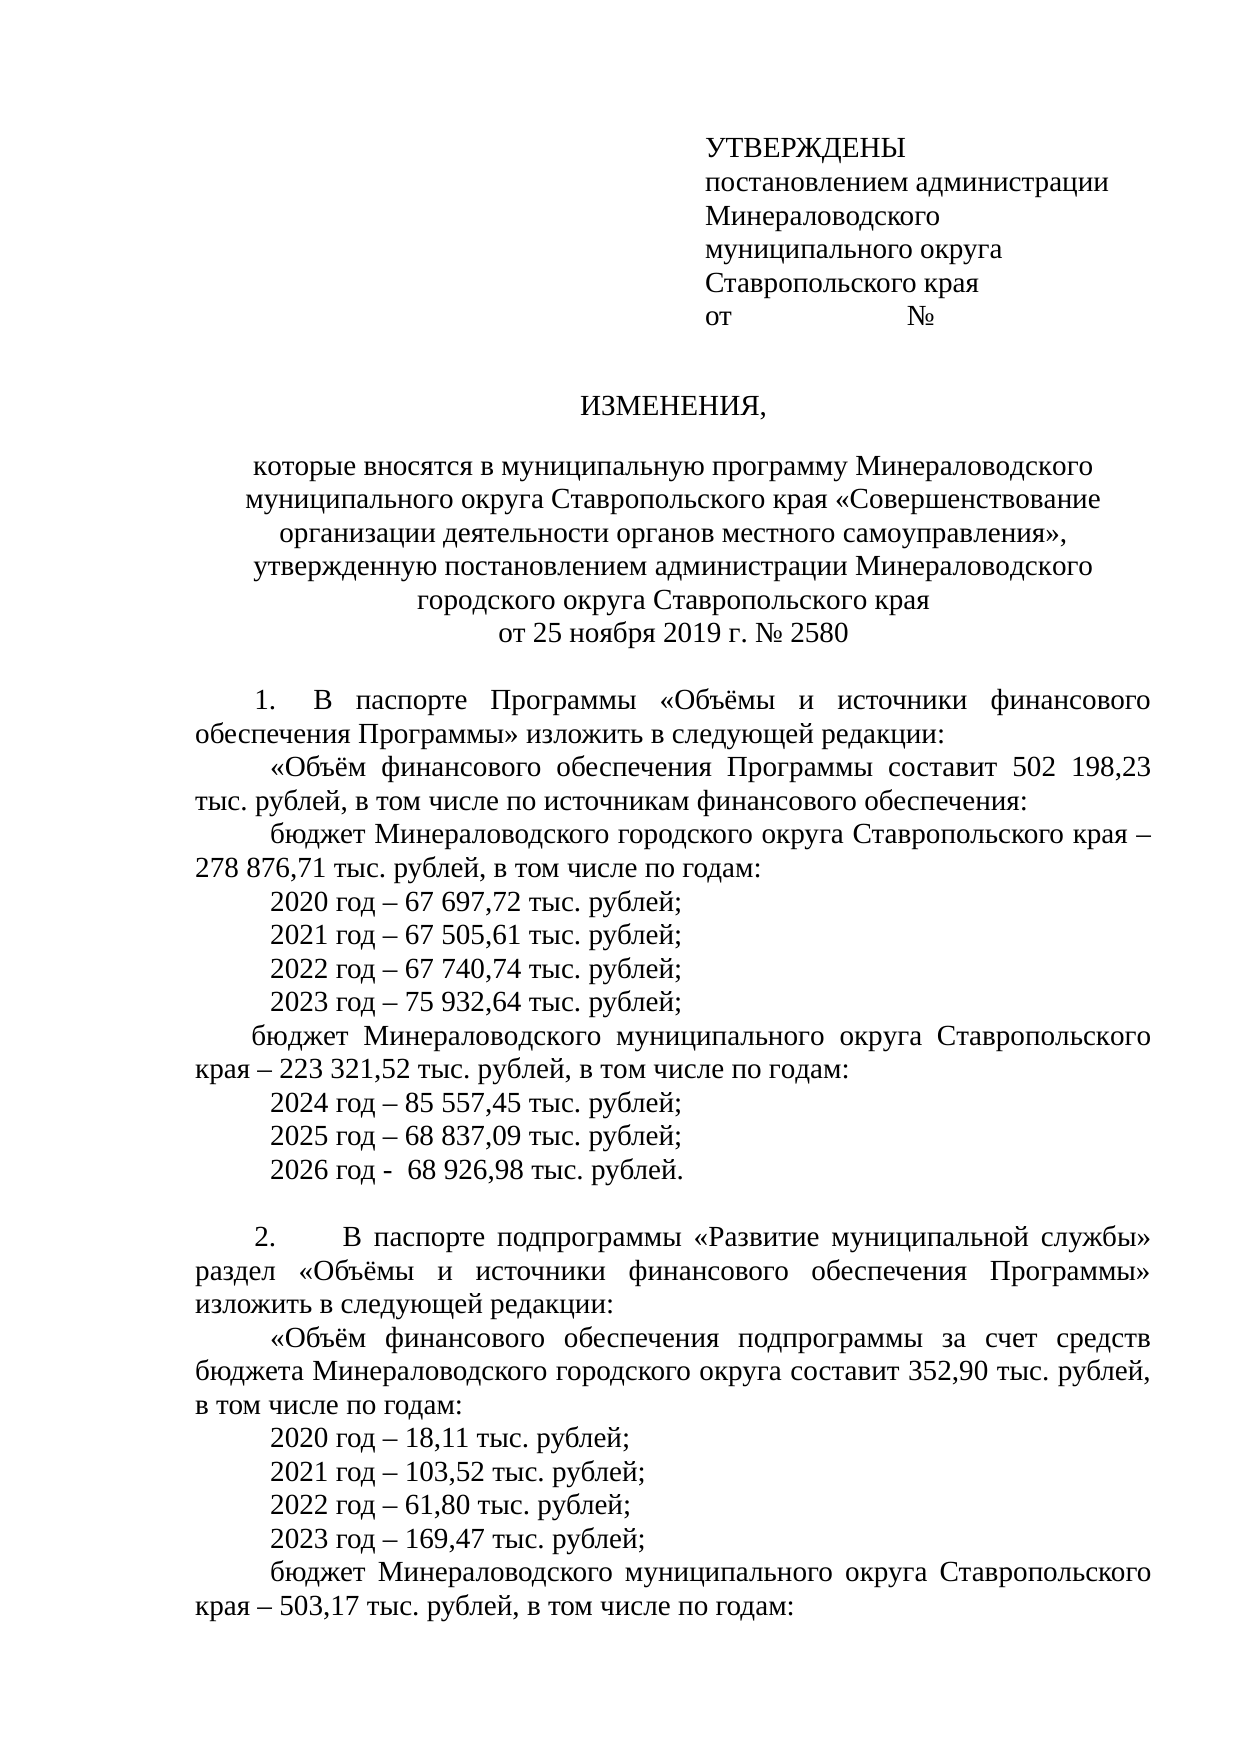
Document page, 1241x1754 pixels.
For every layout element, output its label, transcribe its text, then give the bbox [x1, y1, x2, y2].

text 2023 год – 169,47 тыс. рублей; [195, 1521, 1152, 1554]
table_header УТВЕРЖДЕНЫ постановлением администрации Минераловодского муниципального округа Ставропольского края от № [694, 131, 1152, 332]
text 2025 год – 68 837,09 тыс. рублей; [195, 1118, 1152, 1152]
text бюджет Минераловодского муниципального округа Ставропольского края – 223 321,52 тыс. рублей, в том числе по годам: [195, 1018, 1152, 1085]
text 2021 год – 103,52 тыс. рублей; [195, 1454, 1152, 1487]
text 2024 год – 85 557,45 тыс. рублей; [195, 1085, 1152, 1118]
text бюджет Минераловодского городского округа Ставропольского края – 278 876,71 тыс. рублей, в том числе по годам: [195, 817, 1152, 884]
text «Объём финансового обеспечения Программы составит 502 198,23 тыс. рублей, в том числе по источникам финансового обеспечения: [195, 749, 1152, 817]
text от 25 ноября 2019 г. № 2580 [195, 615, 1152, 649]
text 2020 год – 18,11 тыс. рублей; [195, 1420, 1152, 1454]
text бюджет Минераловодского муниципального округа Ставропольского края – 503,17 тыс. рублей, в том числе по годам: [195, 1554, 1152, 1622]
text 2020 год – 67 697,72 тыс. рублей; [195, 884, 1152, 917]
list В паспорте Программы «Объёмы и источники финансового обеспечения Программы» изложить в следующей редакции: [195, 682, 1152, 749]
list В паспорте подпрограммы «Развитие муниципальной службы» раздел «Объёмы и источники финансового обеспечения Программы» изложить в следующей редакции: [195, 1219, 1152, 1320]
text ИЗМЕНЕНИЯ, [195, 388, 1152, 422]
text 2026 год - 68 926,98 тыс. рублей. [195, 1152, 1152, 1186]
text которые вносятся в муниципальную программу Минераловодского муниципального округа Ставропольского края «Совершенствование организации деятельности органов местного самоуправления», утвержденную постановлением администрации Минераловодского городского округа Ставропольского края [195, 448, 1152, 615]
text 2022 год – 67 740,74 тыс. рублей; [195, 951, 1152, 984]
text 2023 год – 75 932,64 тыс. рублей; [195, 984, 1152, 1018]
text «Объём финансового обеспечения подпрограммы за счет средств бюджета Минераловодского городского округа составит 352,90 тыс. рублей, в том числе по годам: [195, 1320, 1152, 1420]
text 2021 год – 67 505,61 тыс. рублей; [195, 917, 1152, 951]
text 2022 год – 61,80 тыс. рублей; [195, 1487, 1152, 1521]
